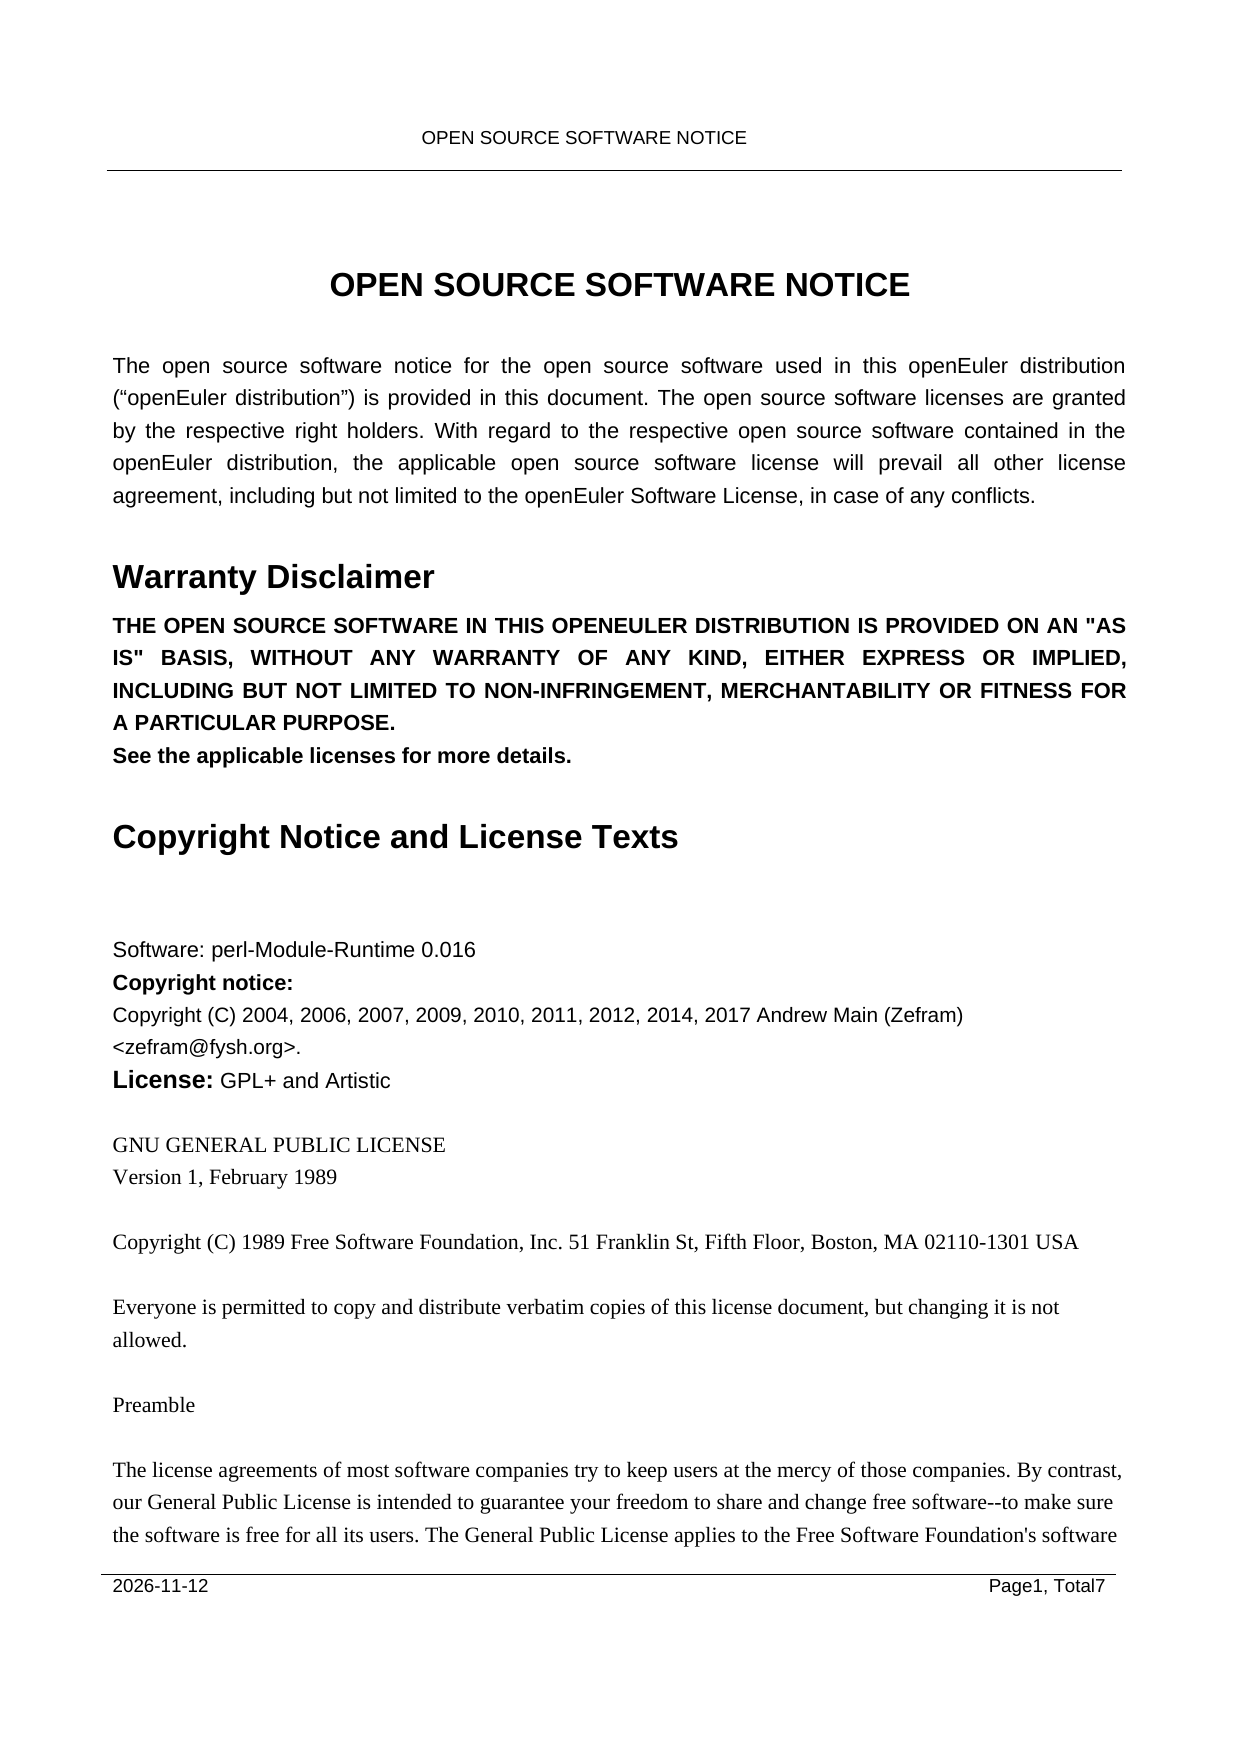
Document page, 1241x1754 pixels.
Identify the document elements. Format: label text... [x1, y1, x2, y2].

text Copyright Notice and License Texts [112, 804, 1128, 869]
text Copyright notice: [112, 966, 1128, 998]
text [112, 1063, 1128, 1551]
text THE OPEN SOURCE SOFTWARE IN THIS OPENEULER DISTRIBUTION IS PROVIDED ON AN "AS IS" BASIS, WITHOUT ANY WARRANTY OF ANY KIND, EITHER EXPRESS OR IMPLIED, INCLUDING BUT NOT LIMITED TO NON-INFRINGEMENT, MERCHANTABILITY OR FITNESS FOR A PARTICULAR PURPOSE. See the applicable licenses for more details. [112, 609, 1128, 771]
text The open source software notice for the open source software used in this openEuler distribution (“openEuler distribution”) is provided in this document. The open source software licenses are granted by the respective right holders. With regard to the respective open source software contained in the openEuler distribution, the applicable open source software license will prevail all other license agreement, including but not limited to the openEuler Software License, in case of any conflicts. [112, 349, 1128, 511]
text Copyright (C) 2004, 2006, 2007, 2009, 2010, 2011, 2012, 2014, 2017 Andrew Main (Zefram) <zefram@fysh.org>. [112, 998, 1128, 1063]
text Software: perl-Module-Runtime 0.016 [112, 933, 1128, 966]
text OPEN SOURCE SOFTWARE NOTICE [112, 251, 1128, 316]
text Warranty Disclaimer [112, 544, 1128, 609]
